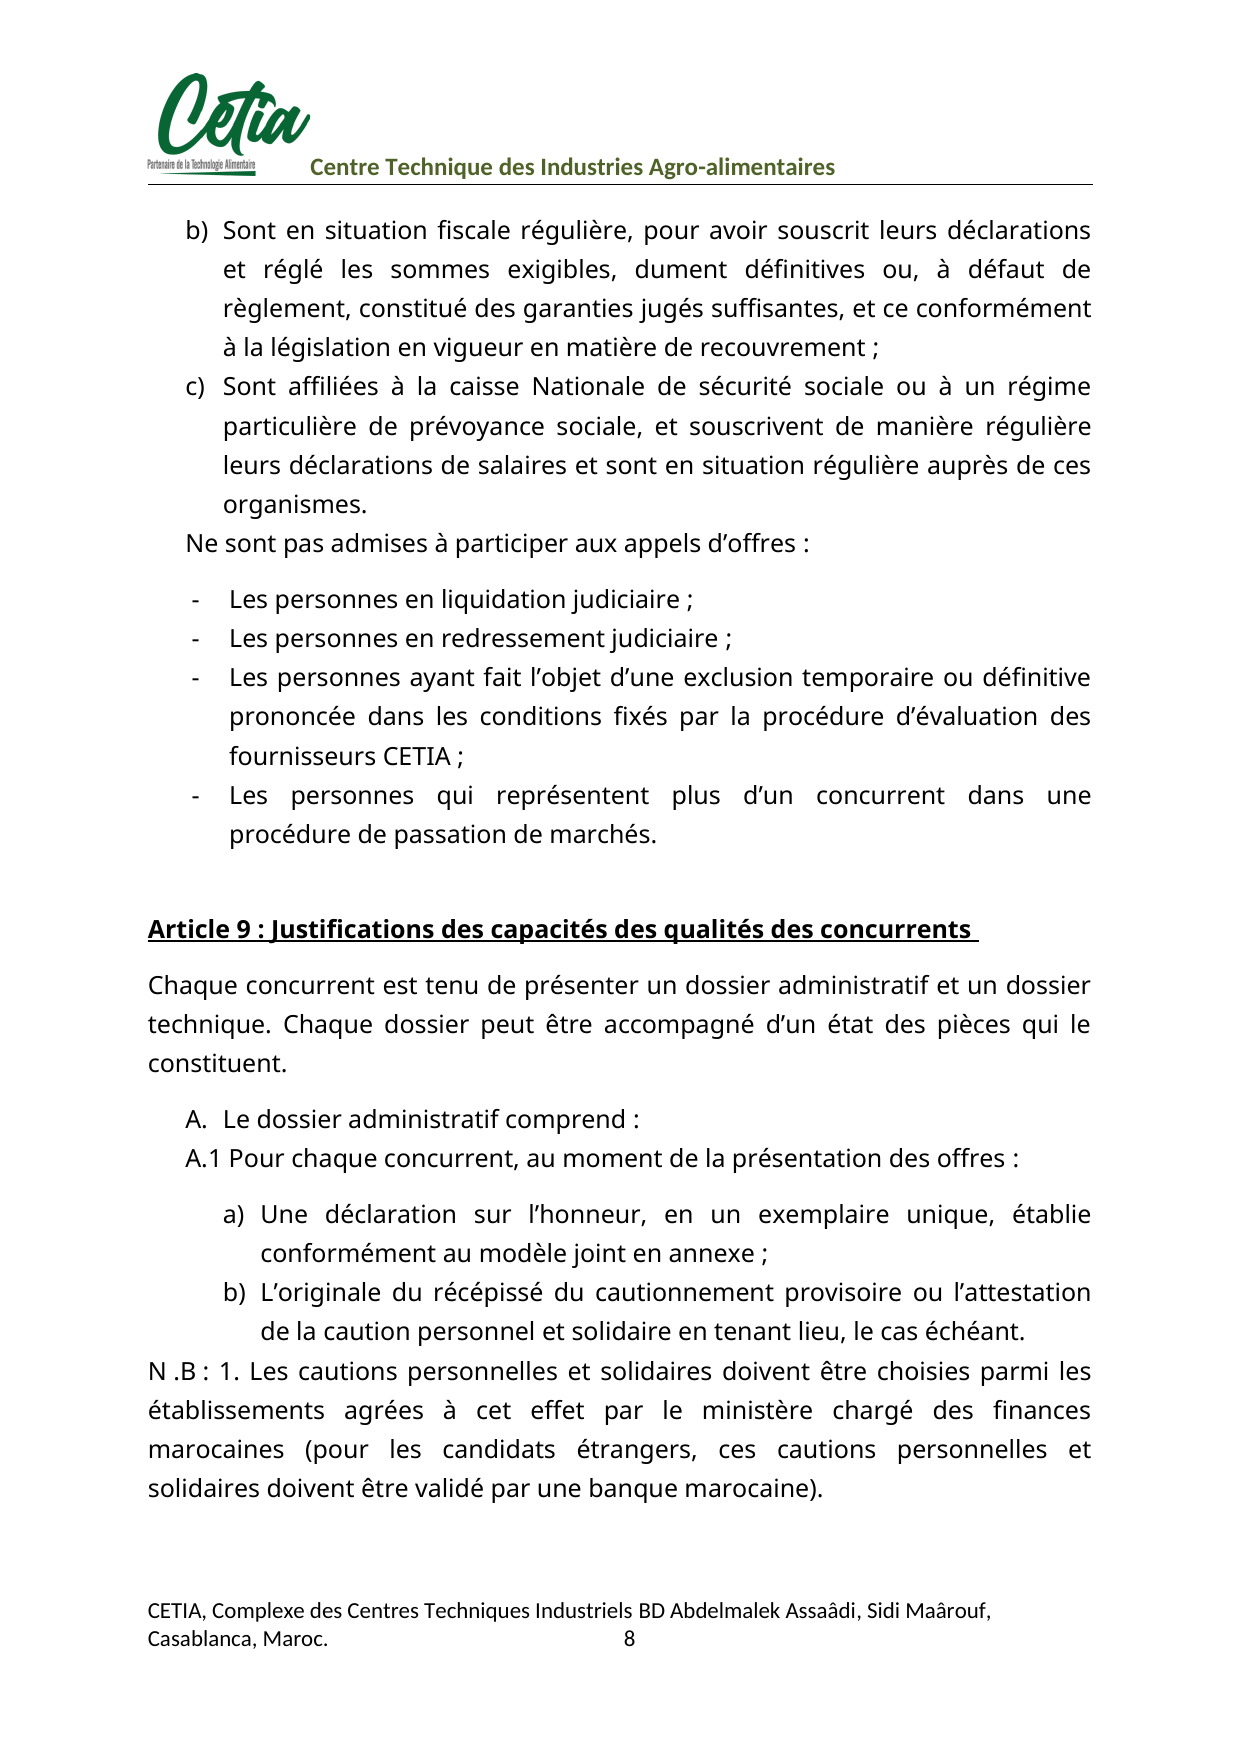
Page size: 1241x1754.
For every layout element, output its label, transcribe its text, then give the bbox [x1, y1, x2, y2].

list Sont en situation fiscale régulière, pour avoir souscrit leurs déclarations et réglé les sommes exigibles, dument définitives ou, à défaut de règlement, constitué des garanties jugés suffisantes, et ce conformément à la législation en vigueur en matière de recouvrement ; [185, 212, 1093, 364]
list Une déclaration sur l’honneur, en un exemplaire unique, établie conformément au modèle joint en annexe ; [223, 1196, 1093, 1270]
text Article 9 : Justifications des capacités des qualités des concurrents [148, 911, 1093, 946]
list Les personnes qui représentent plus d’un concurrent dans une procédure de passation de marchés. [191, 777, 1093, 851]
picture [147, 73, 311, 176]
text Ne sont pas admises à participer aux appels d’offres : [185, 526, 1093, 560]
text A.1 Pour chaque concurrent, au moment de la présentation des offres : [185, 1141, 1093, 1175]
text Chaque concurrent est tenu de présenter un dossier administratif et un dossier technique. Chaque dossier peut être accompagné d’un état des pièces qui le constituent. [148, 967, 1093, 1080]
list Les personnes en redressement judiciaire ; [191, 621, 1093, 655]
list Sont affiliées à la caisse Nationale de sécurité sociale ou à un régime particulière de prévoyance sociale, et souscrivent de manière régulière leurs déclarations de salaires et sont en situation régulière auprès de ces organismes. [185, 369, 1093, 521]
list Les personnes ayant fait l’objet d’une exclusion temporaire ou définitive prononcée dans les conditions fixés par la procédure d’évaluation des fournisseurs CETIA ; [191, 660, 1093, 772]
text N .B : 1. Les cautions personnelles et solidaires doivent être choisies parmi les établissements agrées à cet effet par le ministère chargé des finances marocaines (pour les candidats étrangers, ces cautions personnelles et solidaires doivent être validé par une banque marocaine). [148, 1353, 1093, 1505]
list Le dossier administratif comprend : [185, 1101, 1093, 1136]
list L’originale du récépissé du cautionnement provisoire ou l’attestation de la caution personnel et solidaire en tenant lieu, le cas échéant. [223, 1275, 1093, 1348]
list Les personnes en liquidation judiciaire ; [191, 581, 1093, 616]
